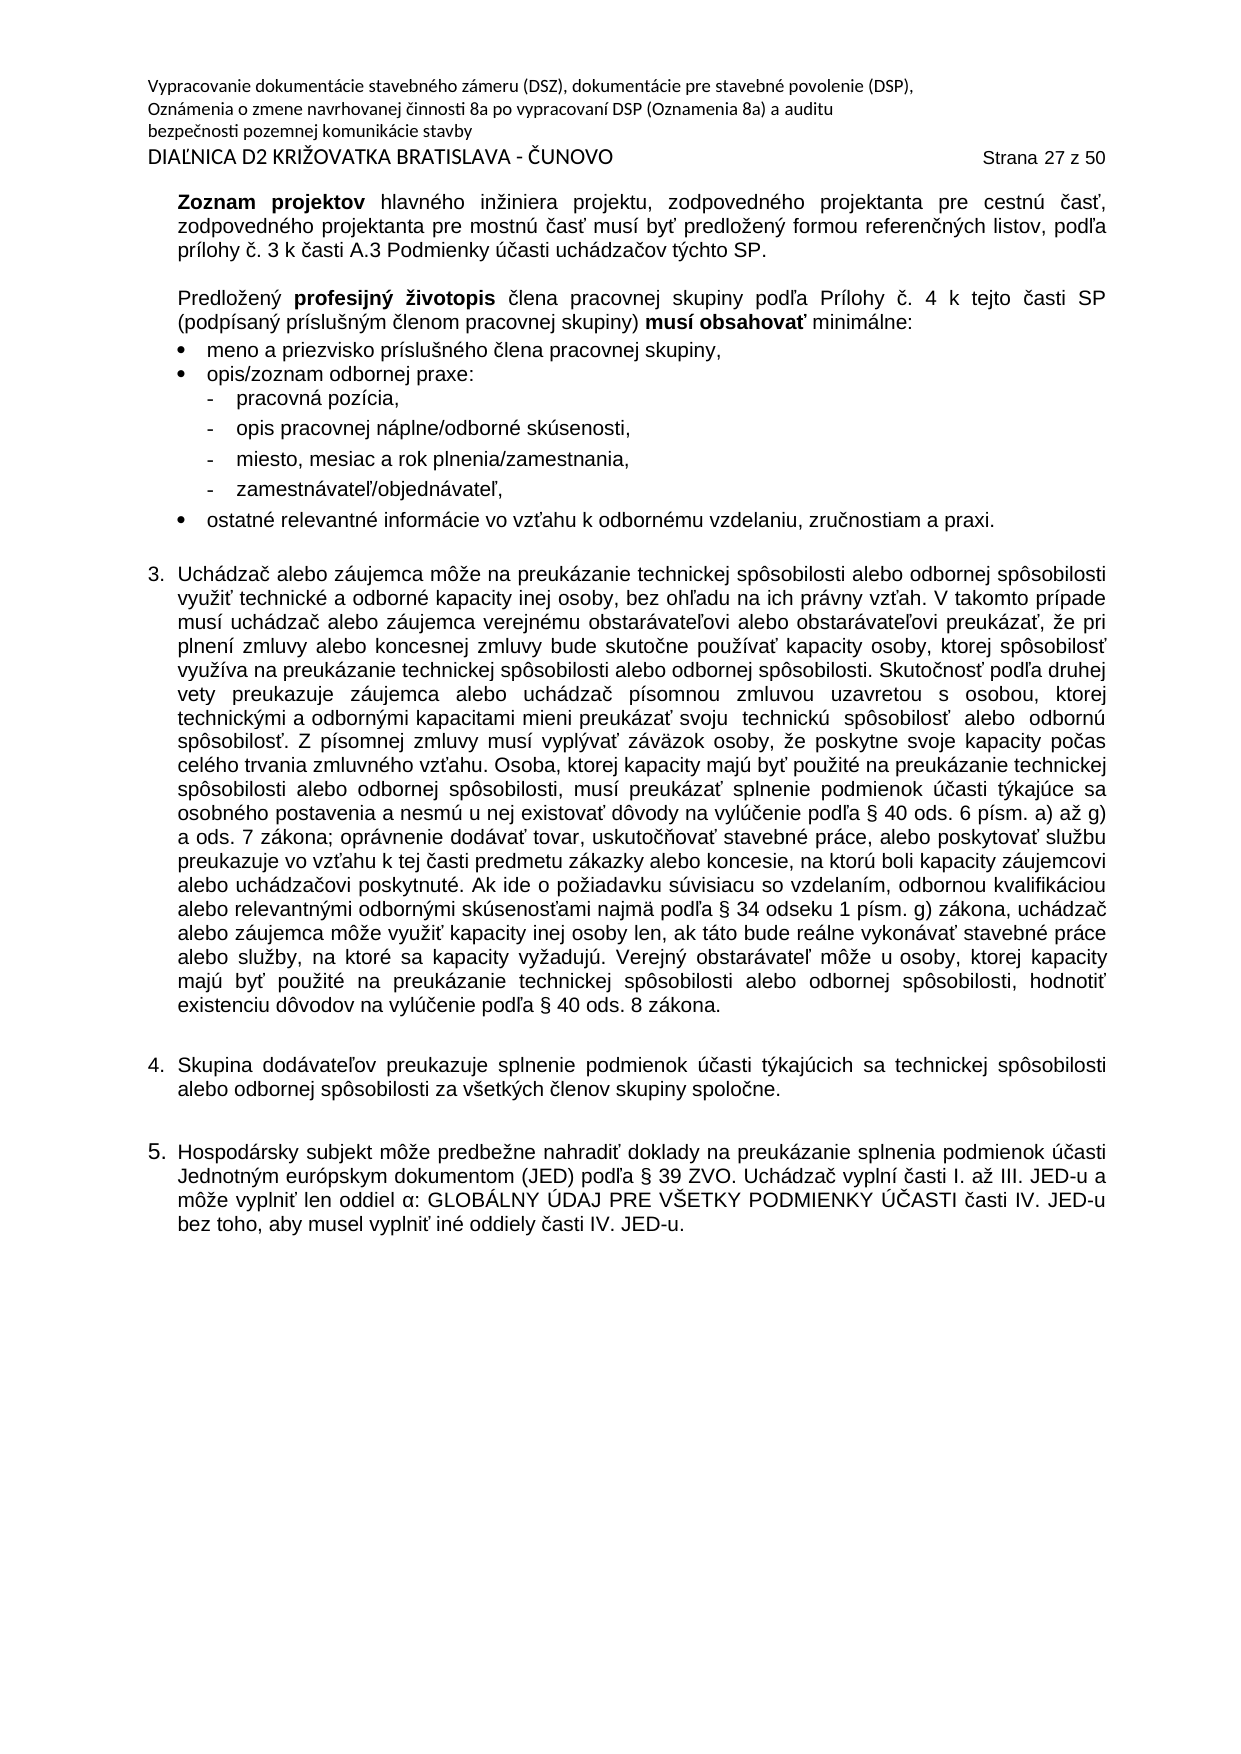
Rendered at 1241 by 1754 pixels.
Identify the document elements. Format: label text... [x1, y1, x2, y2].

text Predložený profesijný životopis člena pracovnej skupiny podľa Prílohy č. 4 k tejto časti SP (podpísaný príslušným členom pracovnej skupiny) musí obsahovať minimálne: [177, 286, 1107, 333]
list opis pracovnej náplne/odborné skúsenosti, [207, 416, 1107, 440]
list zamestnávateľ/objednávateľ, [207, 477, 1107, 501]
list Uchádzač alebo záujemca môže na preukázanie technickej spôsobilosti alebo odbornej spôsobilosti využiť technické a odborné kapacity inej osoby, bez ohľadu na ich právny vzťah. V takomto prípade musí uchádzač alebo záujemca verejnému obstarávateľovi alebo obstarávateľovi preukázať, že pri plnení zmluvy alebo koncesnej zmluvy bude skutočne používať kapacity osoby, ktorej spôsobilosť využíva na preukázanie technickej spôsobilosti alebo odbornej spôsobilosti. Skutočnosť podľa druhej vety preukazuje záujemca alebo uchádzač písomnou zmluvou uzavretou s osobou, ktorej technickými a odbornými kapacitami mieni preukázať svoju technickú spôsobilosť alebo odbornú spôsobilosť. Z písomnej zmluvy musí vyplývať záväzok osoby, že poskytne svoje kapacity počas celého trvania zmluvného vzťahu. Osoba, ktorej kapacity majú byť použité na preukázanie technickej spôsobilosti alebo odbornej spôsobilosti, musí preukázať splnenie podmienok účasti týkajúce sa osobného postavenia a nesmú u nej existovať dôvody na vylúčenie podľa § 40 ods. 6 písm. a) až g) a ods. 7 zákona; oprávnenie dodávať tovar, uskutočňovať stavebné práce, alebo poskytovať službu preukazuje vo vzťahu k tej časti predmetu zákazky alebo koncesie, na ktorú boli kapacity záujemcovi alebo uchádzačovi poskytnuté. Ak ide o požiadavku súvisiacu so vzdelaním, odbornou kvalifikáciou alebo relevantnými odbornými skúsenosťami najmä podľa § 34 odseku 1 písm. g) zákona, uchádzač alebo záujemca môže využiť kapacity inej osoby len, ak táto bude reálne vykonávať stavebné práce alebo služby, na ktoré sa kapacity vyžadujú. Verejný obstarávateľ môže u osoby, ktorej kapacity majú byť použité na preukázanie technickej spôsobilosti alebo odbornej spôsobilosti, hodnotiť existenciu dôvodov na vylúčenie podľa § 40 ods. 8 zákona. [148, 562, 1107, 1017]
list ostatné relevantné informácie vo vzťahu k odbornému vzdelaniu, zručnostiam a praxi. [177, 507, 1107, 531]
list miesto, mesiac a rok plnenia/zamestnania, [207, 447, 1107, 471]
list Hospodársky subjekt môže predbežne nahradiť doklady na preukázanie splnenia podmienok účasti Jednotným európskym dokumentom (JED) podľa § 39 ZVO. Uchádzač vyplní časti I. až III. JED-u a môže vyplniť len oddiel α: GLOBÁLNY ÚDAJ PRE VŠETKY PODMIENKY ÚČASTI časti IV. JED-u bez toho, aby musel vyplniť iné oddiely časti IV. JED-u. [148, 1138, 1107, 1236]
list opis/zoznam odbornej praxe: [177, 362, 1107, 386]
list meno a priezvisko príslušného člena pracovnej skupiny, [177, 338, 1107, 362]
list Skupina dodávateľov preukazuje splnenie podmienok účasti týkajúcich sa technickej spôsobilosti alebo odbornej spôsobilosti za všetkých členov skupiny spoločne. [148, 1053, 1107, 1101]
text Zoznam projektov hlavného inžiniera projektu, zodpovedného projektanta pre cestnú časť, zodpovedného projektanta pre mostnú časť musí byť predložený formou referenčných listov, podľa prílohy č. 3 k časti A.3 Podmienky účasti uchádzačov týchto SP. [177, 190, 1107, 262]
list pracovná pozícia, [207, 386, 1107, 410]
